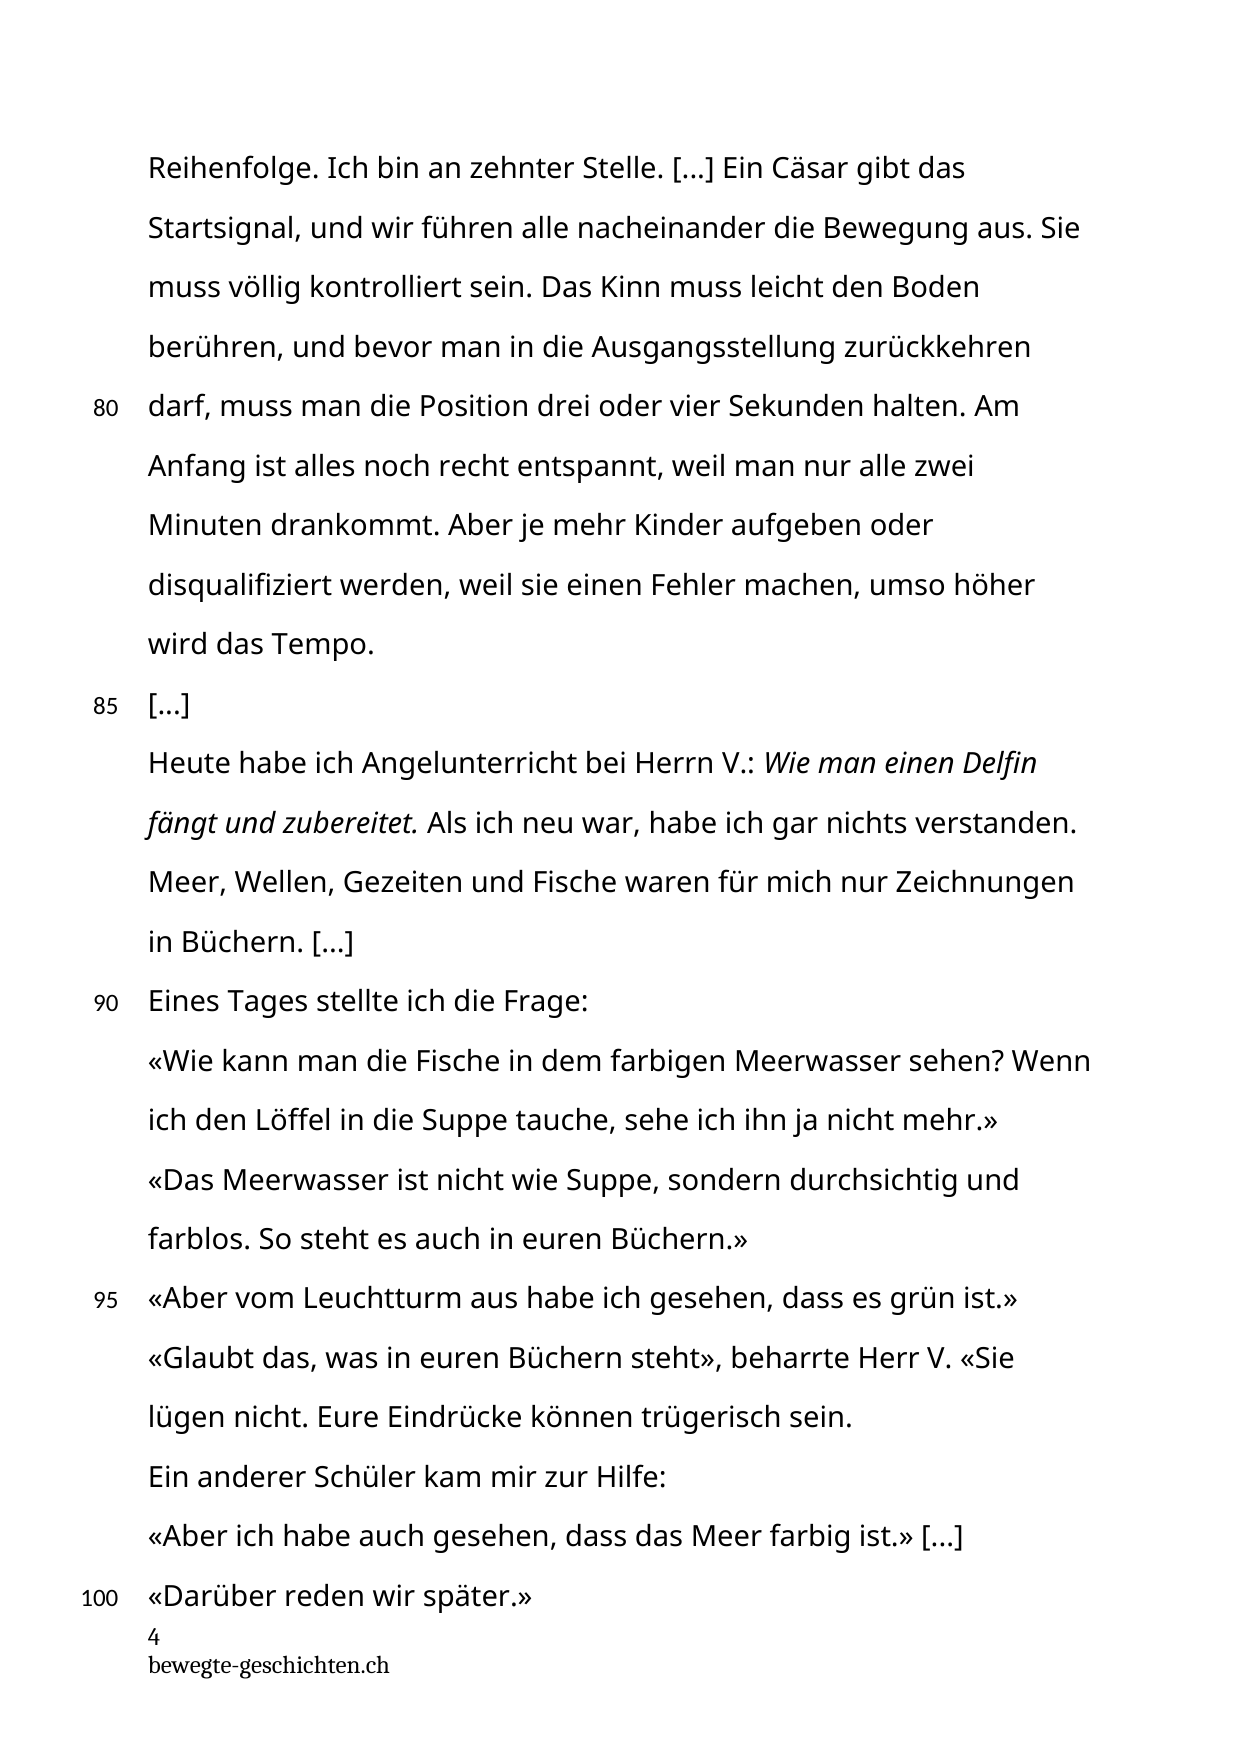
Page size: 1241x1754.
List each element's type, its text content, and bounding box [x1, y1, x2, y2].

text «Das Meerwasser ist nicht wie Suppe, sondern durchsichtig und farblos. So steht es auch in euren Büchern.» [148, 1159, 1092, 1258]
text «Aber ich habe auch gesehen, dass das Meer farbig ist.» [...] [148, 1516, 1092, 1555]
text «Glaubt das, was in euren Büchern steht», beharrte Herr V. «Sie lügen nicht. Eure Eindrücke können trügerisch sein. [148, 1337, 1092, 1436]
text «Aber vom Leuchtturm aus habe ich gesehen, dass es grün ist.» [148, 1278, 1092, 1317]
text «Darüber reden wir später.» [148, 1575, 1092, 1615]
text Ein anderer Schüler kam mir zur Hilfe: [148, 1456, 1092, 1496]
text [...] [148, 683, 1092, 723]
text «Wie kann man die Fische in dem farbigen Meerwasser sehen? Wenn ich den Löffel in die Suppe tauche, sehe ich ihn ja nicht mehr.» [148, 1040, 1092, 1139]
text Heute habe ich Angelunterricht bei Herrn V.: Wie man einen Delfin fängt und zubereitet. Als ich neu war, habe ich gar nichts verstanden. Meer, Wellen, Gezeiten und Fische waren für mich nur Zeichnungen in Büchern. [...] [148, 742, 1092, 961]
text Eines Tages stellte ich die Frage: [148, 980, 1092, 1020]
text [148, 148, 1092, 663]
